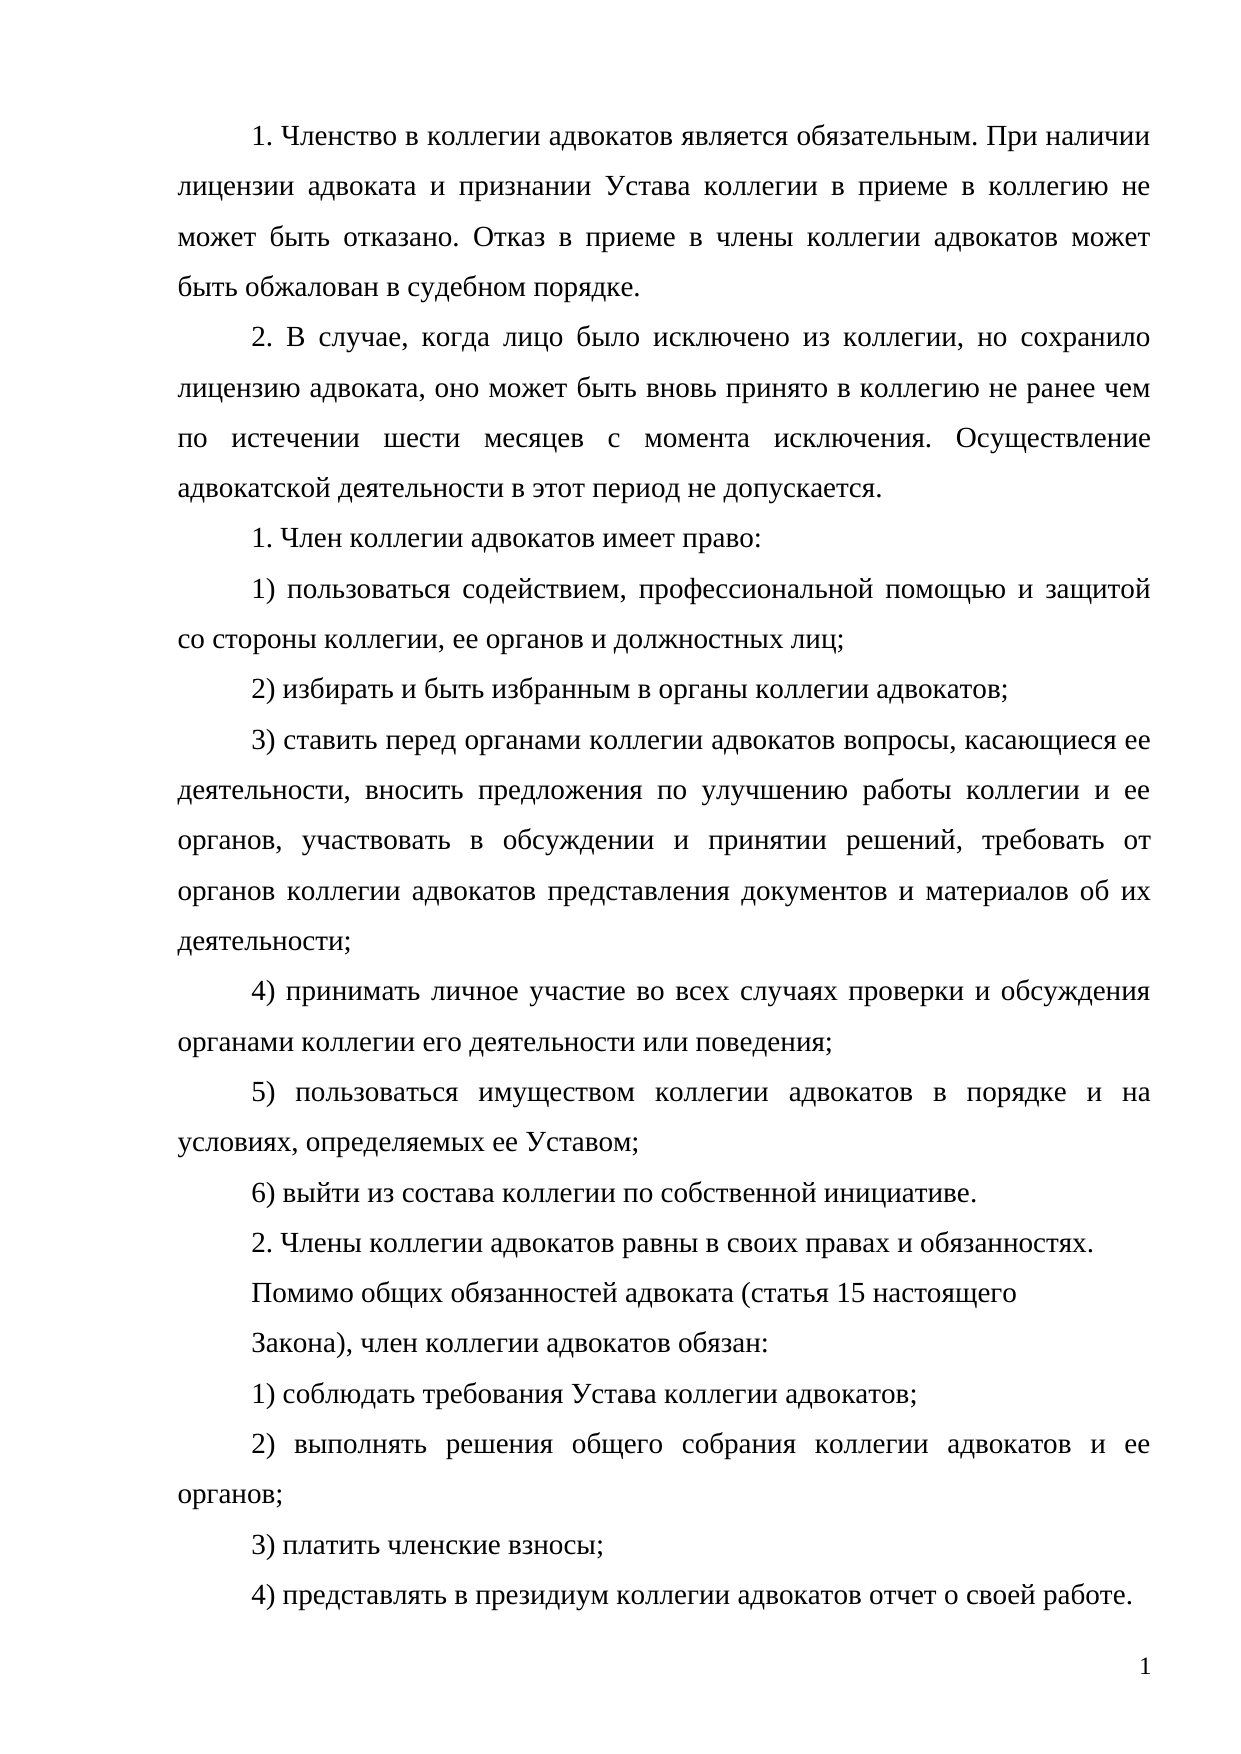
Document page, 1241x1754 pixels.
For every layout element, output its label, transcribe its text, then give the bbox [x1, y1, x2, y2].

text Закона), член коллегии адвокатов обязан: [177, 1326, 1152, 1359]
text 6) выйти из состава коллегии по собственной инициативе. [177, 1175, 1152, 1208]
text Помимо общих обязанностей адвоката (статья 15 настоящего [177, 1275, 1152, 1309]
text 2) избирать и быть избранным в органы коллегии адвокатов; [177, 672, 1152, 705]
text 1) соблюдать требования Устава коллегии адвокатов; [177, 1376, 1152, 1409]
text 1) пользоваться содействием, профессиональной помощью и защитой со стороны коллегии, ее органов и должностных лиц; [177, 571, 1152, 655]
text 1. Член коллегии адвокатов имеет право: [177, 521, 1152, 554]
text 3) платить членские взносы; [177, 1527, 1152, 1560]
text 3) ставить перед органами коллегии адвокатов вопросы, касающиеся ее деятельности, вносить предложения по улучшению работы коллегии и ее органов, участвовать в обсуждении и принятии решений, требовать от органов коллегии адвокатов представления документов и материалов об их деятельности; [177, 722, 1152, 957]
text 4) принимать личное участие во всех случаях проверки и обсуждения органами коллегии его деятельности или поведения; [177, 973, 1152, 1057]
text 2. Члены коллегии адвокатов равны в своих правах и обязанностях. [177, 1225, 1152, 1258]
text 2. В случае, когда лицо было исключено из коллегии, но сохранило лицензию адвоката, оно может быть вновь принято в коллегию не ранее чем по истечении шести месяцев с момента исключения. Осуществление адвокатской деятельности в этот период не допускается. [177, 319, 1152, 504]
text 4) представлять в президиум коллегии адвокатов отчет о своей работе. [177, 1577, 1152, 1611]
text 2) выполнять решения общего собрания коллегии адвокатов и ее органов; [177, 1426, 1152, 1510]
text 5) пользоваться имуществом коллегии адвокатов в порядке и на условиях, определяемых ее Уставом; [177, 1074, 1152, 1158]
text 1. Членство в коллегии адвокатов является обязательным. При наличии лицензии адвоката и признании Устава коллегии в приеме в коллегию не может быть отказано. Отказ в приеме в члены коллегии адвокатов может быть обжалован в судебном порядке. [177, 118, 1152, 303]
